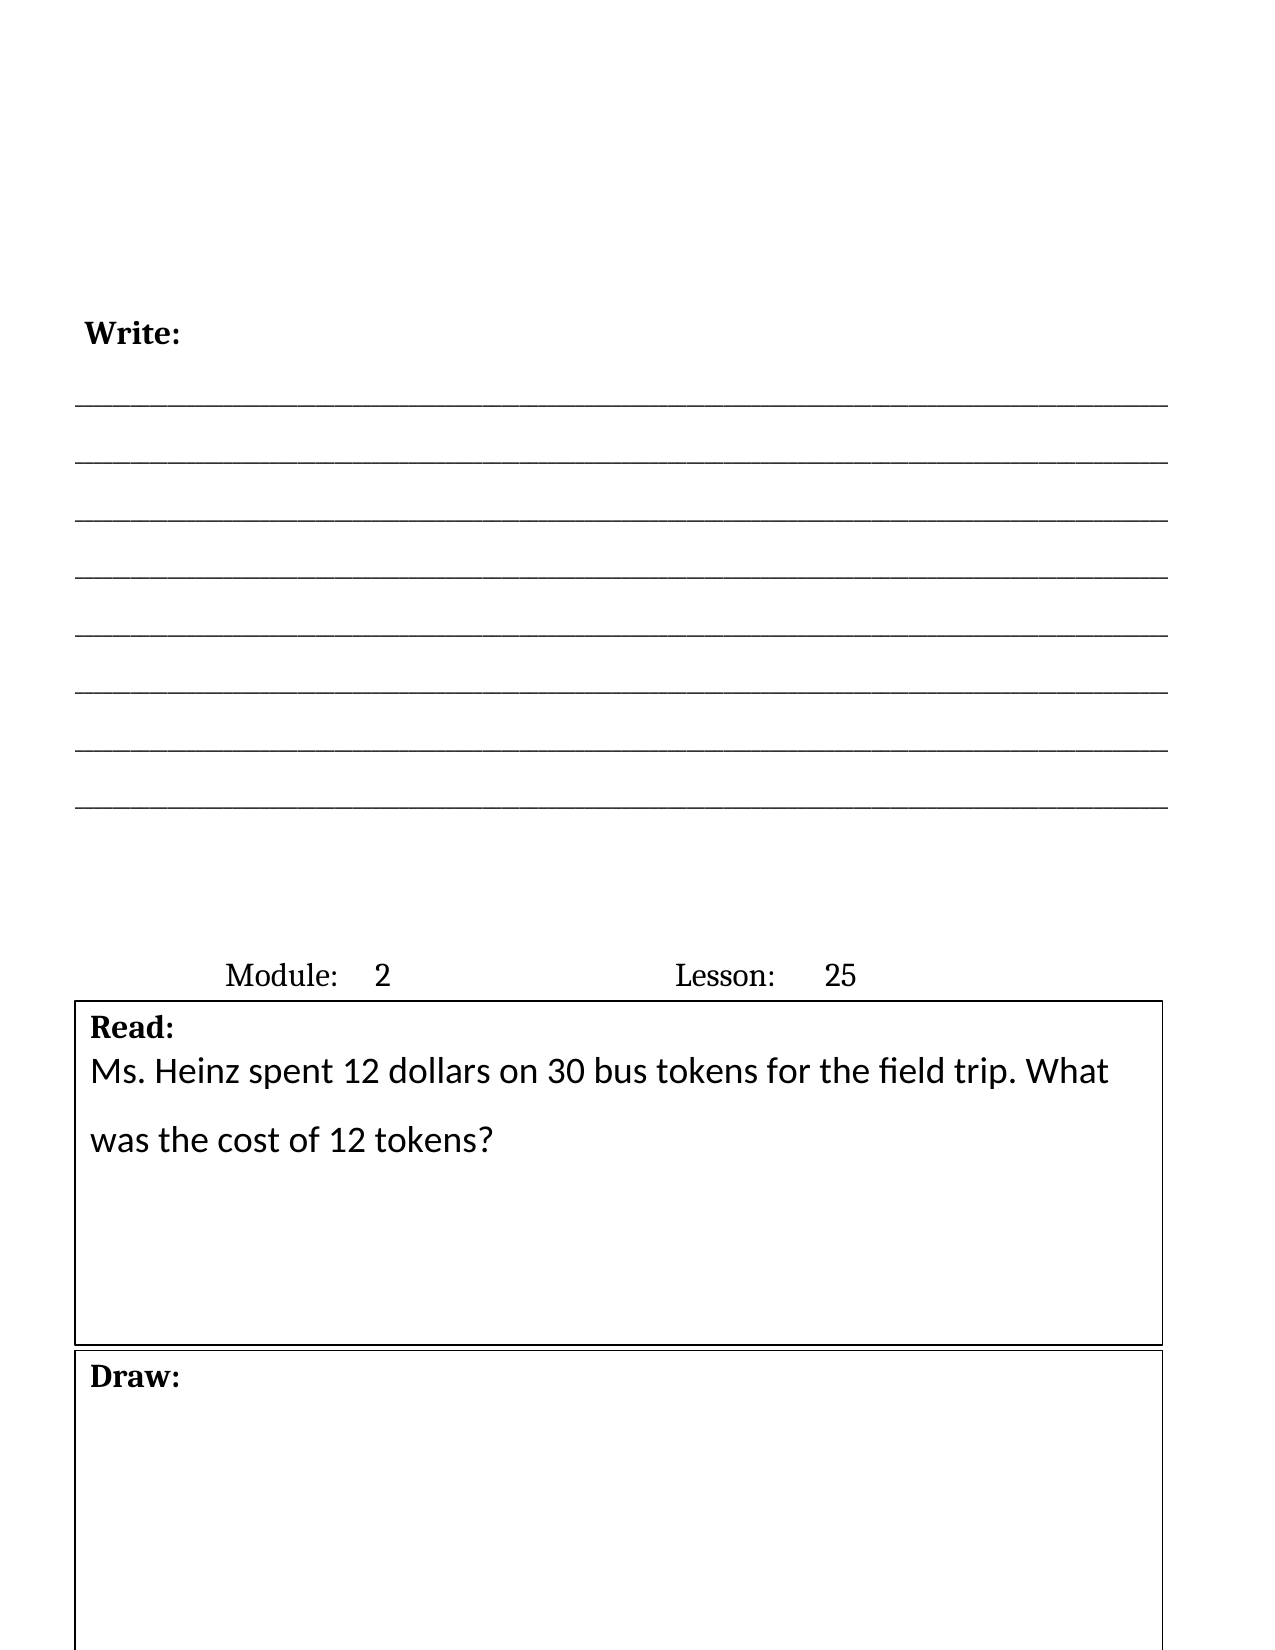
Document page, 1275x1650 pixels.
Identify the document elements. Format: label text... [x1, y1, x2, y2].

text ______________________________________________________________________________________________________________________ [75, 554, 1200, 583]
text ______________________________________________________________________________________________________________________ [75, 727, 1200, 755]
text ______________________________________________________________________________________________________________________ [75, 497, 1200, 525]
text Write: [84, 314, 1200, 353]
text ______________________________________________________________________________________________________________________ [75, 784, 1200, 813]
text ______________________________________________________________________________________________________________________ [75, 439, 1200, 468]
text ______________________________________________________________________________________________________________________ [75, 669, 1200, 698]
text ______________________________________________________________________________________________________________________ [75, 612, 1200, 640]
text Module: 2 Lesson: 25 [75, 957, 1200, 995]
text ______________________________________________________________________________________________________________________ [75, 382, 1200, 410]
